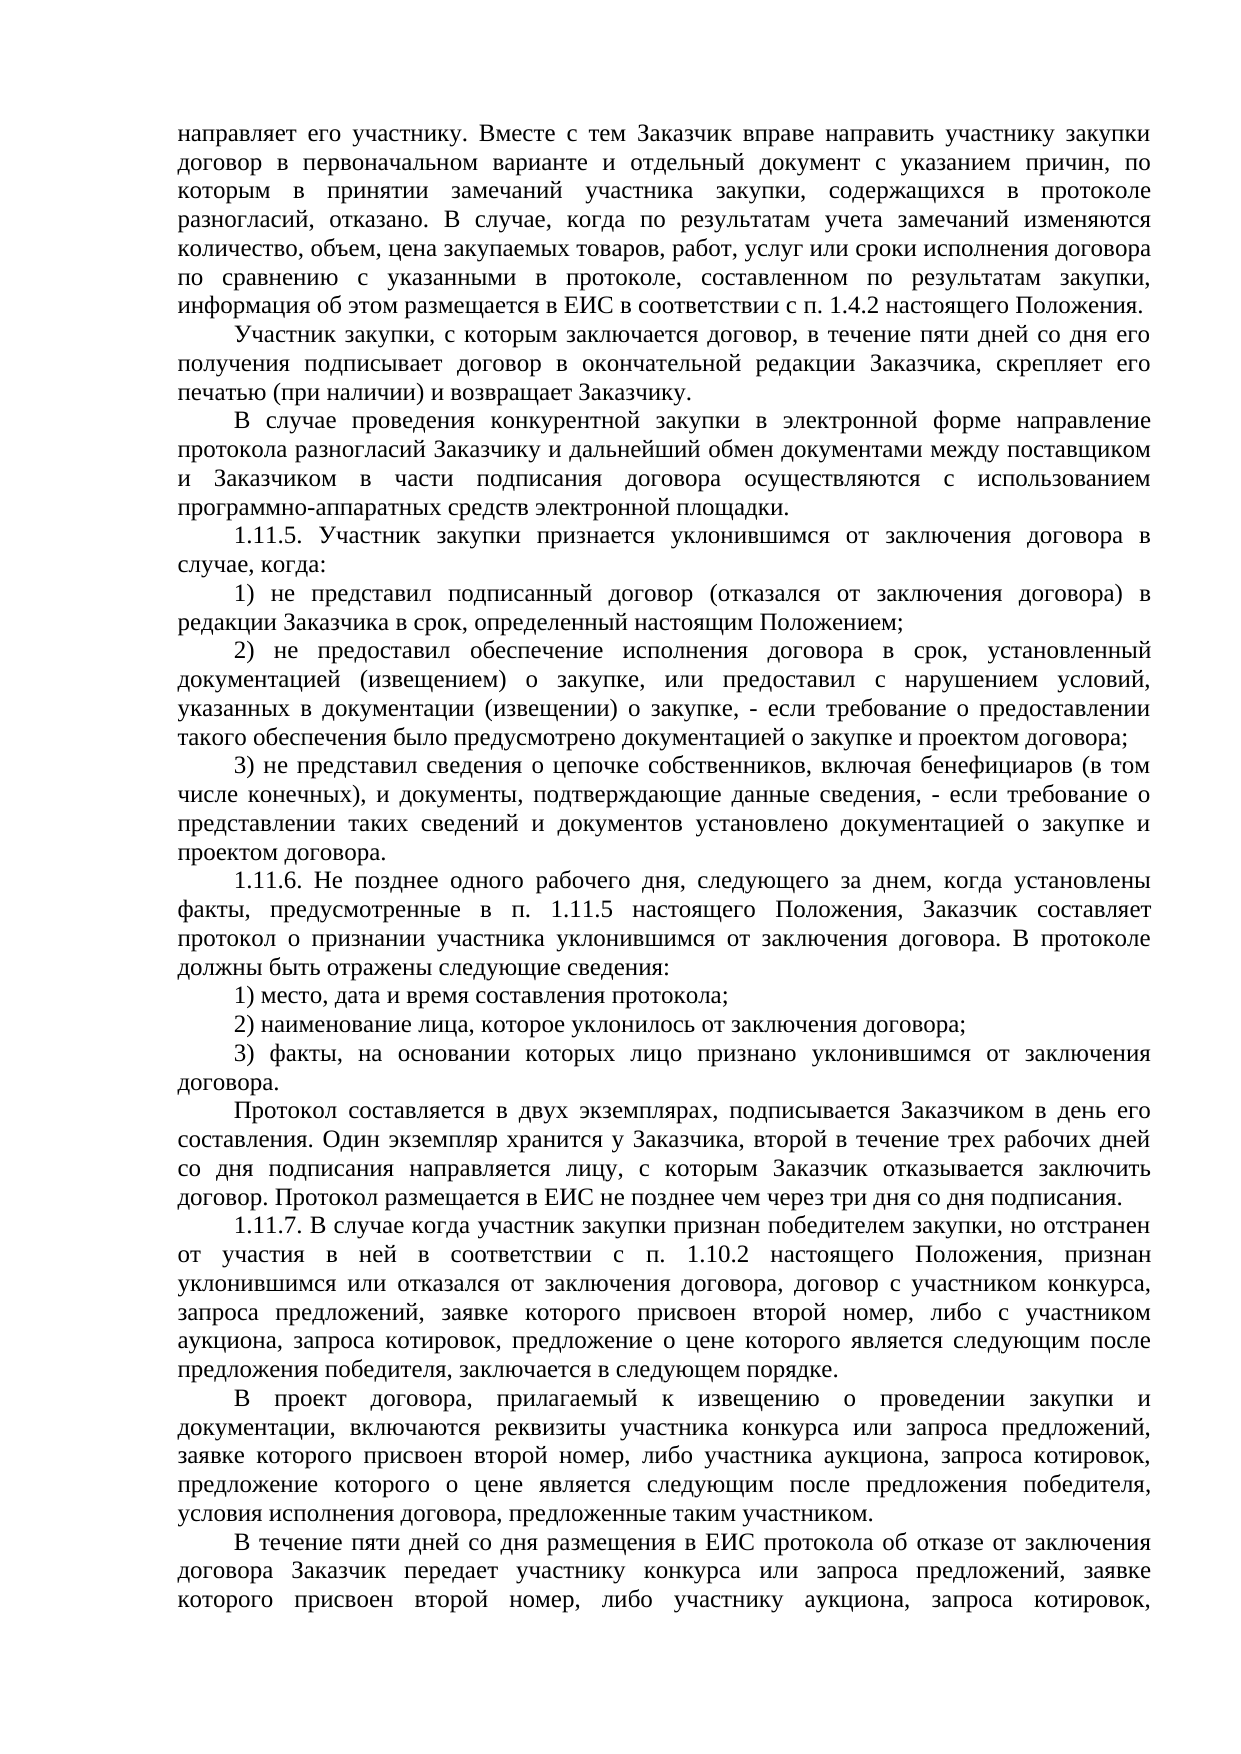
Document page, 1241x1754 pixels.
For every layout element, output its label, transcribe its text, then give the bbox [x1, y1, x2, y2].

text 1.11.7. В случае когда участник закупки признан победителем закупки, но отстранен от участия в ней в соответствии с п. 1.10.2 настоящего Положения, признан уклонившимся или отказался от заключения договора, договор с участником конкурса, запроса предложений, заявке которого присвоен второй номер, либо с участником аукциона, запроса котировок, предложение о цене которого является следующим после предложения победителя, заключается в следующем порядке. [177, 1211, 1152, 1383]
text Протокол составляется в двух экземплярах, подписывается Заказчиком в день его составления. Один экземпляр хранится у Заказчика, второй в течение трех рабочих дней со дня подписания направляется лицу, с которым Заказчик отказывается заключить договор. Протокол размещается в ЕИС не позднее чем через три дня со дня подписания. [177, 1096, 1152, 1211]
text 2) не предоставил обеспечение исполнения договора в срок, установленный документацией (извещением) о закупке, или предоставил с нарушением условий, указанных в документации (извещении) о закупке, - если требование о предоставлении такого обеспечения было предусмотрено документацией о закупке и проектом договора; [177, 636, 1152, 751]
text 2) наименование лица, которое уклонилось от заключения договора; [177, 1009, 1152, 1038]
text 1.11.5. Участник закупки признается уклонившимся от заключения договора в случае, когда: [177, 521, 1152, 578]
text Участник закупки, с которым заключается договор, в течение пяти дней со дня его получения подписывает договор в окончательной редакции Заказчика, скрепляет его печатью (при наличии) и возвращает Заказчику. [177, 319, 1152, 406]
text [177, 1527, 1152, 1613]
text 1.11.6. Не позднее одного рабочего дня, следующего за днем, когда установлены факты, предусмотренные в п. 1.11.5 настоящего Положения, Заказчик составляет протокол о признании участника уклонившимся от заключения договора. В протоколе должны быть отражены следующие сведения: [177, 866, 1152, 981]
text В проект договора, прилагаемый к извещению о проведении закупки и документации, включаются реквизиты участника конкурса или запроса предложений, заявке которого присвоен второй номер, либо участника аукциона, запроса котировок, предложение которого о цене является следующим после предложения победителя, условия исполнения договора, предложенные таким участником. [177, 1383, 1152, 1527]
text В случае проведения конкурентной закупки в электронной форме направление протокола разногласий Заказчику и дальнейший обмен документами между поставщиком и Заказчиком в части подписания договора осуществляются с использованием программно-аппаратных средств электронной площадки. [177, 406, 1152, 521]
text 1) не представил подписанный договор (отказался от заключения договора) в редакции Заказчика в срок, определенный настоящим Положением; [177, 578, 1152, 636]
text 3) факты, на основании которых лицо признано уклонившимся от заключения договора. [177, 1038, 1152, 1096]
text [177, 118, 1152, 319]
text 1) место, дата и время составления протокола; [177, 981, 1152, 1009]
text 3) не представил сведения о цепочке собственников, включая бенефициаров (в том числе конечных), и документы, подтверждающие данные сведения, - если требование о представлении таких сведений и документов установлено документацией о закупке и проектом договора. [177, 751, 1152, 866]
